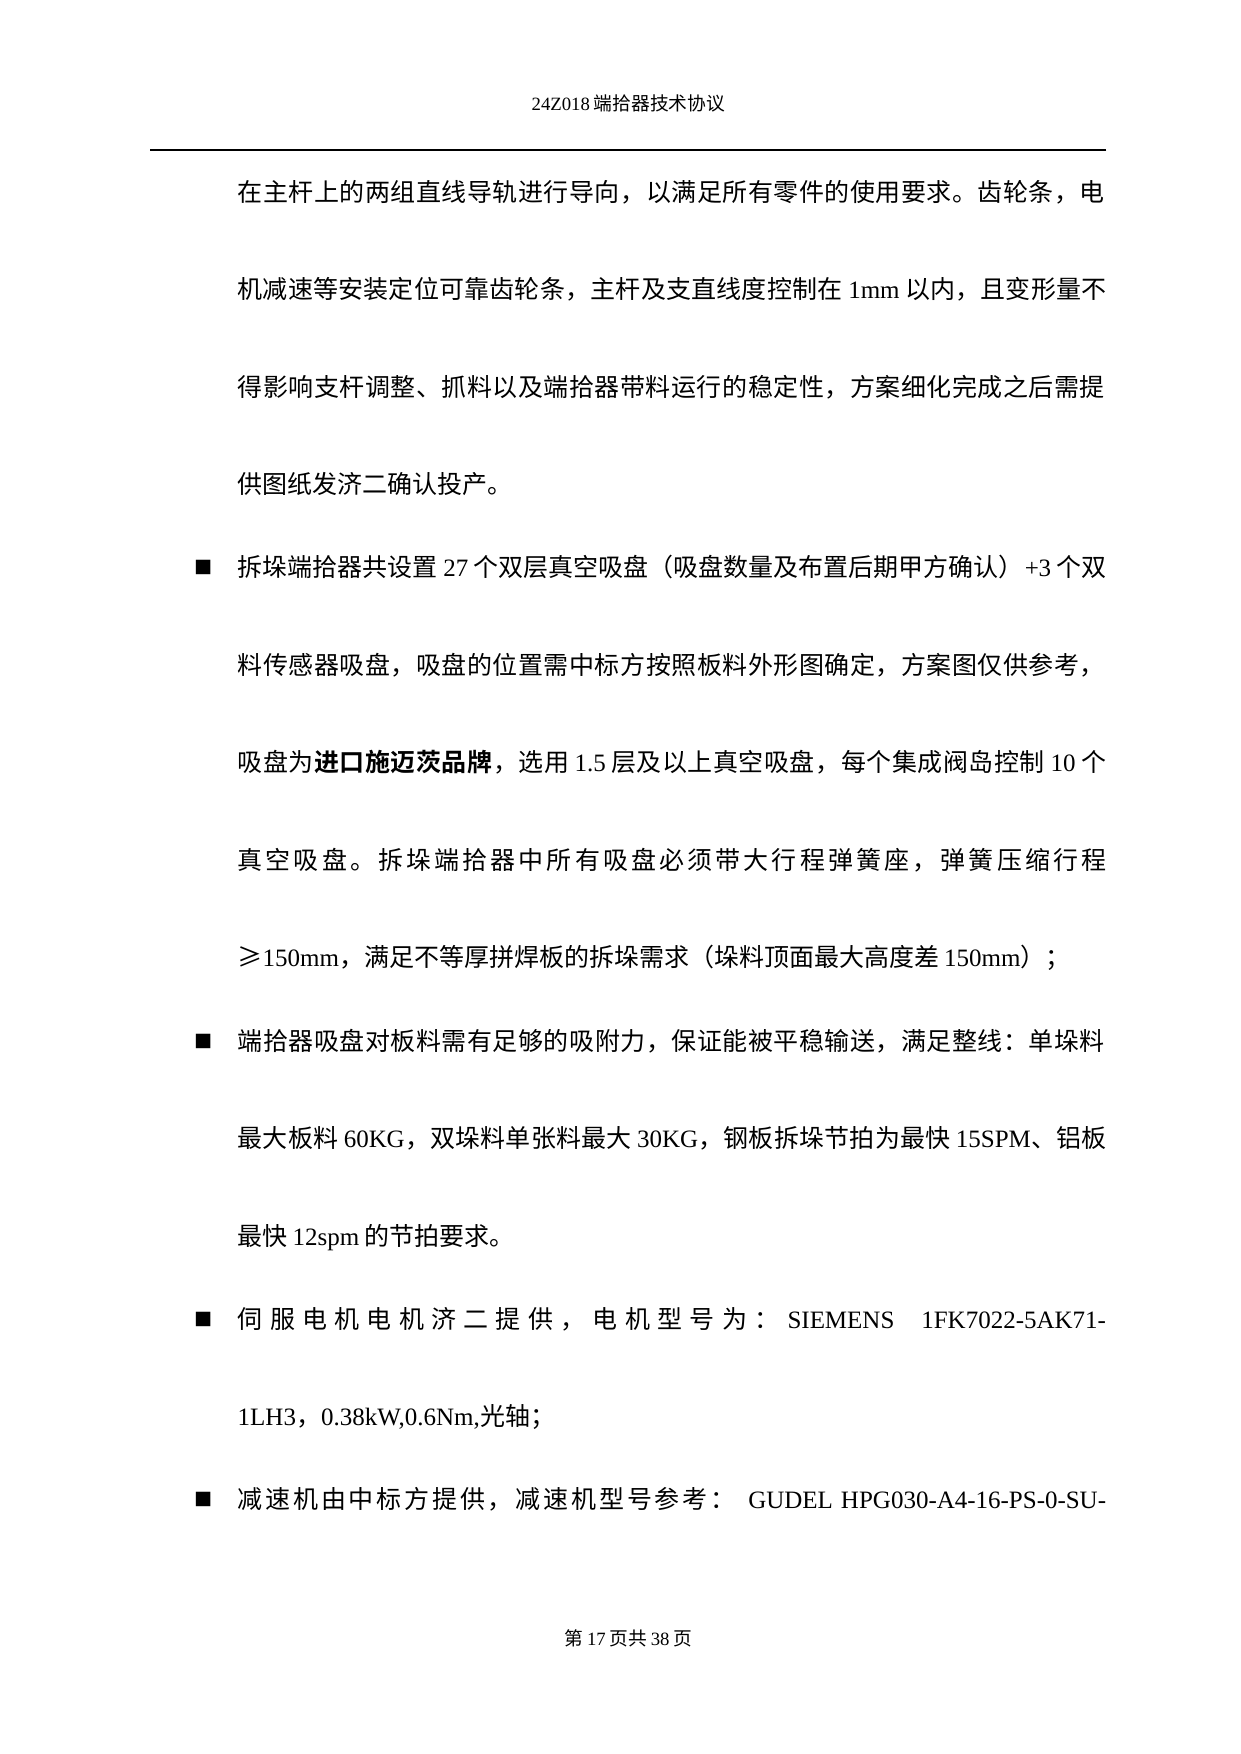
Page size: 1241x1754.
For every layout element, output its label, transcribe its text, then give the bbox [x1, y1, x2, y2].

list 伺服电机电机济二提供，电机型号为：SIEMENS 1FK7022-5AK71-1LH3，0.38kW,0.6Nm,光轴； [194, 1285, 1106, 1447]
list 端拾器吸盘对板料需有足够的吸附力，保证能被平稳输送，满足整线：单垛料最大板料60KG，双垛料单张料最大30KG，钢板拆垛节拍为最快15SPM、铝板最快12spm的节拍要求。 [194, 1007, 1106, 1267]
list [194, 1465, 1106, 1530]
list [194, 158, 1106, 515]
list 拆垛端拾器共设置27个双层真空吸盘（吸盘数量及布置后期甲方确认）+3个双料传感器吸盘，吸盘的位置需中标方按照板料外形图确定，方案图仅供参考，吸盘为进口施迈茨品牌，选用1.5层及以上真空吸盘，每个集成阀岛控制10个真空吸盘。拆垛端拾器中所有吸盘必须带大行程弹簧座，弹簧压缩行程≥150mm，满足不等厚拼焊板的拆垛需求（垛料顶面最大高度差150mm）； [194, 533, 1106, 988]
